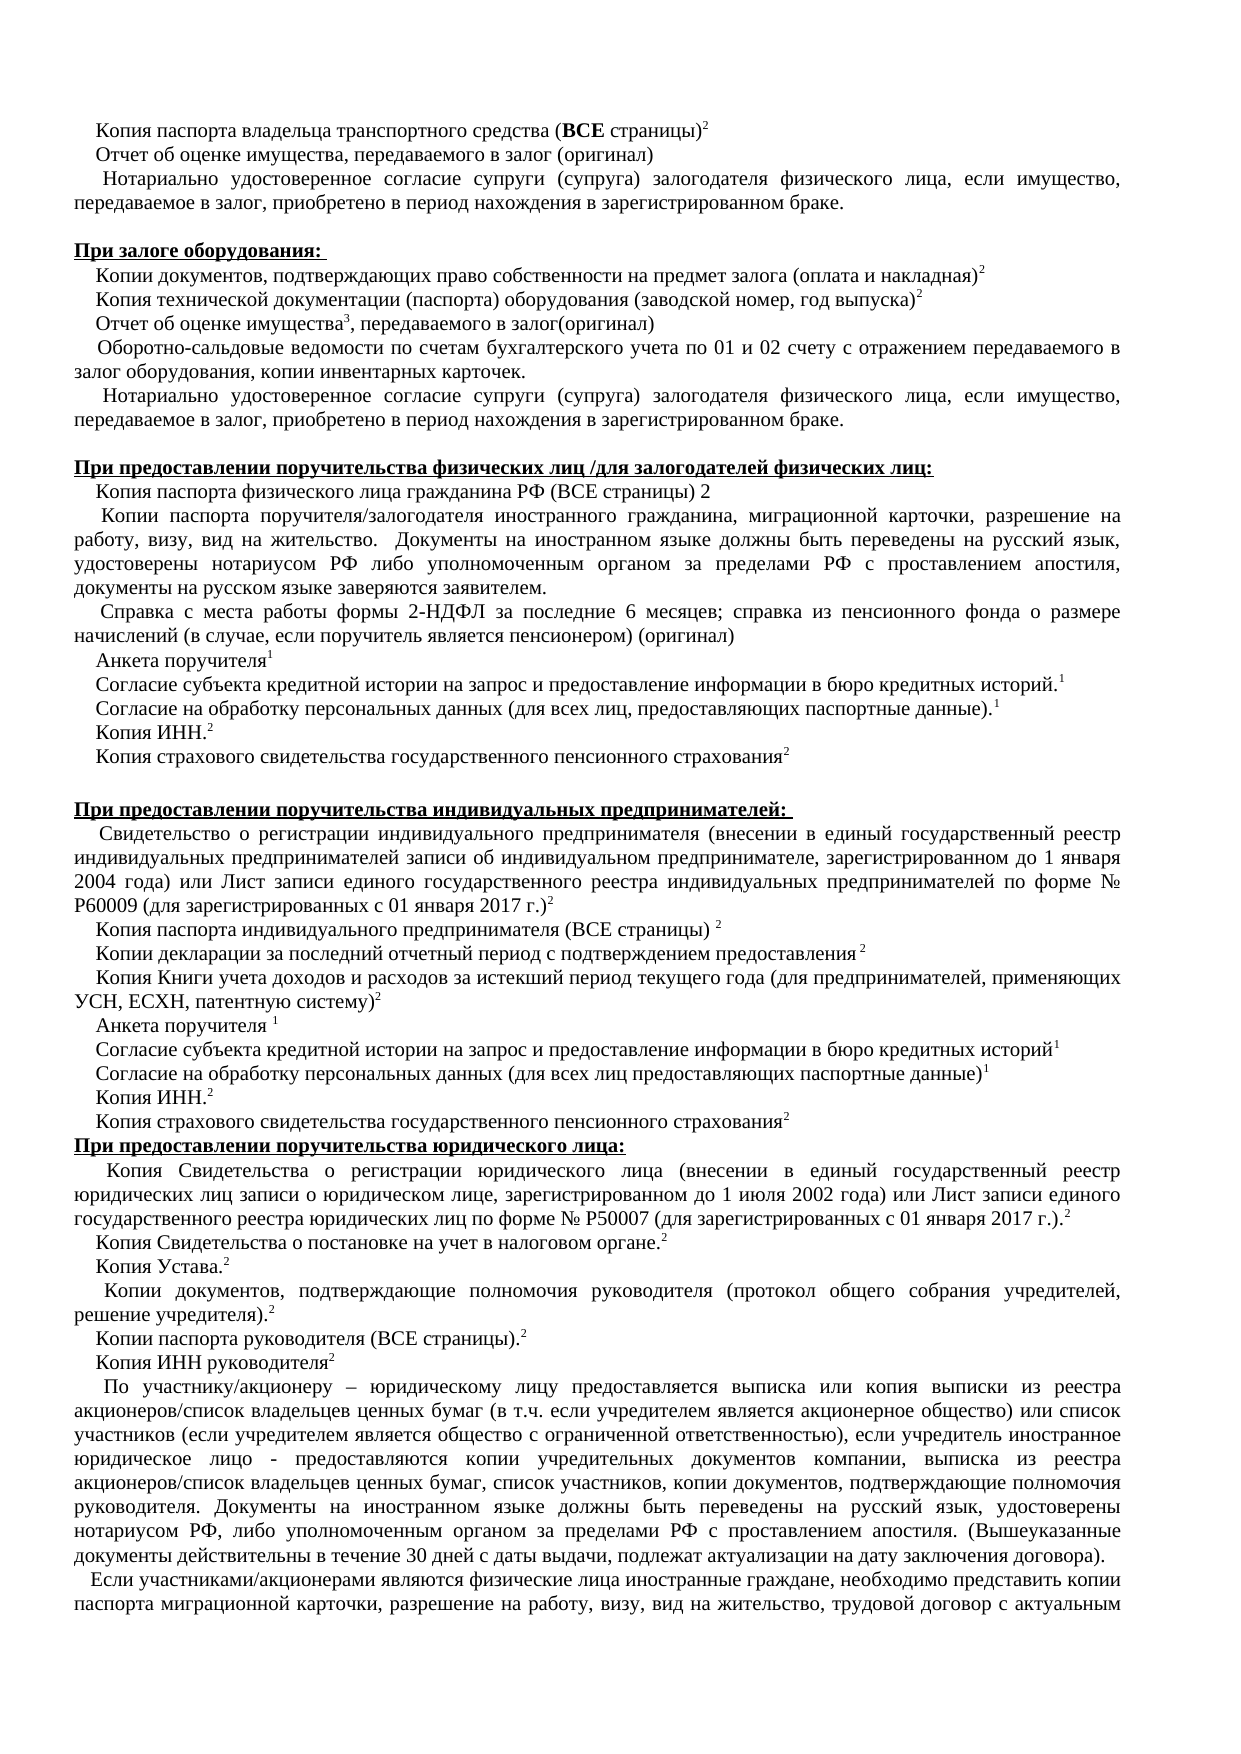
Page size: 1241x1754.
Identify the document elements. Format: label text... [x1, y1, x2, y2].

text  Отчет об оценке имущества, передаваемого в залог (оригинал) [74, 142, 1122, 166]
text  Копия паспорта физического лица гражданина РФ (ВСЕ страницы) 2 [74, 479, 1122, 503]
text  Оборотно-сальдовые ведомости по счетам бухгалтерского учета по 01 и 02 счету с отражением передаваемого в залог оборудования, копии инвентарных карточек. [74, 335, 1122, 383]
text  Копия паспорта владельца транспортного средства (ВСЕ страницы)2 [74, 118, 1122, 142]
text  Справка с места работы формы 2-НДФЛ за последние 6 месяцев; справка из пенсионного фонда о размере начислений (в случае, если поручитель является пенсионером) (оригинал) [74, 599, 1122, 647]
text  Копия ИНН.2 [74, 720, 1122, 744]
text  Копия ИНН руководителя2 [74, 1350, 1122, 1374]
text  Свидетельство о регистрации индивидуального предпринимателя (внесении в единый государственный реестр индивидуальных предпринимателей записи об индивидуальном предпринимателе, зарегистрированном до 1 января 2004 года) или Лист записи единого государственного реестра индивидуальных предпринимателей по форме № Р60009 (для зарегистрированных с 01 января 2017 г.)2 [74, 821, 1122, 917]
text При предоставлении поручительства юридического лица: [74, 1133, 1122, 1157]
text  Согласие на обработку персональных данных (для всех лиц, предоставляющих паспортные данные).1 [74, 696, 1122, 720]
text  Согласие субъекта кредитной истории на запрос и предоставление информации в бюро кредитных историй.1 [74, 672, 1122, 696]
text  Копия Книги учета доходов и расходов за истекший период текущего года (для предпринимателей, применяющих УСН, ЕСХН, патентную систему)2 [74, 965, 1122, 1013]
text  Копии паспорта поручителя/залогодателя иностранного гражданина, миграционной карточки, разрешение на работу, визу, вид на жительство. Документы на иностранном языке должны быть переведены на русский язык, удостоверены нотариусом РФ либо уполномоченным органом за пределами РФ с проставлением апостиля, документы на русском языке заверяются заявителем. [74, 503, 1122, 599]
text  По участнику/акционеру – юридическому лицу предоставляется выписка или копия выписки из реестра акционеров/список владельцев ценных бумаг (в т.ч. если учредителем является акционерное общество) или список участников (если учредителем является общество с ограниченной ответственностью), если учредитель иностранное юридическое лицо - предоставляются копии учредительных документов компании, выписка из реестра акционеров/список владельцев ценных бумаг, список участников, копии документов, подтверждающие полномочия руководителя. Документы на иностранном языке должны быть переведены на русский язык, удостоверены нотариусом РФ, либо уполномоченным органом за пределами РФ с проставлением апостиля. (Вышеуказанные документы действительны в течение 30 дней с даты выдачи, подлежат актуализации на дату заключения договора). [74, 1374, 1122, 1567]
text  Копии документов, подтверждающие полномочия руководителя (протокол общего собрания учредителей, решение учредителя).2 [74, 1278, 1122, 1326]
text При залоге оборудования: [74, 238, 1122, 262]
text При предоставлении поручительства индивидуальных предпринимателей: [74, 797, 1122, 821]
text  Отчет об оценке имущества3, передаваемого в залог(оригинал) [74, 311, 1122, 335]
text  Копии паспорта руководителя (ВСЕ страницы).2 [74, 1326, 1122, 1350]
text  Копия технической документации (паспорта) оборудования (заводской номер, год выпуска)2 [74, 287, 1122, 311]
text При предоставлении поручительства физических лиц /для залогодателей физических лиц: [74, 455, 1122, 479]
text  Копия Свидетельства о постановке на учет в налоговом органе.2 [74, 1230, 1122, 1254]
text  Копия Устава.2 [74, 1254, 1122, 1278]
text  Копия Свидетельства о регистрации юридического лица (внесении в единый государственный реестр юридических лиц записи о юридическом лице, зарегистрированном до 1 июля 2002 года) или Лист записи единого государственного реестра юридических лиц по форме № Р50007 (для зарегистрированных с 01 января 2017 г.).2 [74, 1157, 1122, 1230]
text  Копия страхового свидетельства государственного пенсионного страхования2 [74, 1109, 1122, 1133]
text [74, 1567, 1122, 1615]
text  Копия паспорта индивидуального предпринимателя (ВСЕ страницы) 2 [74, 917, 1122, 941]
text  Анкета поручителя 1 [74, 1013, 1122, 1037]
text  Согласие на обработку персональных данных (для всех лиц предоставляющих паспортные данные)1 [74, 1061, 1122, 1085]
text  Копии документов, подтверждающих право собственности на предмет залога (оплата и накладная)2 [74, 262, 1122, 287]
text  Согласие субъекта кредитной истории на запрос и предоставление информации в бюро кредитных историй1 [74, 1037, 1122, 1061]
text  Анкета поручителя1 [74, 647, 1122, 672]
text  Копия ИНН.2 [74, 1085, 1122, 1109]
text  Копия страхового свидетельства государственного пенсионного страхования2 [74, 744, 1122, 768]
text  Копии декларации за последний отчетный период с подтверждением предоставления 2 [74, 941, 1122, 965]
